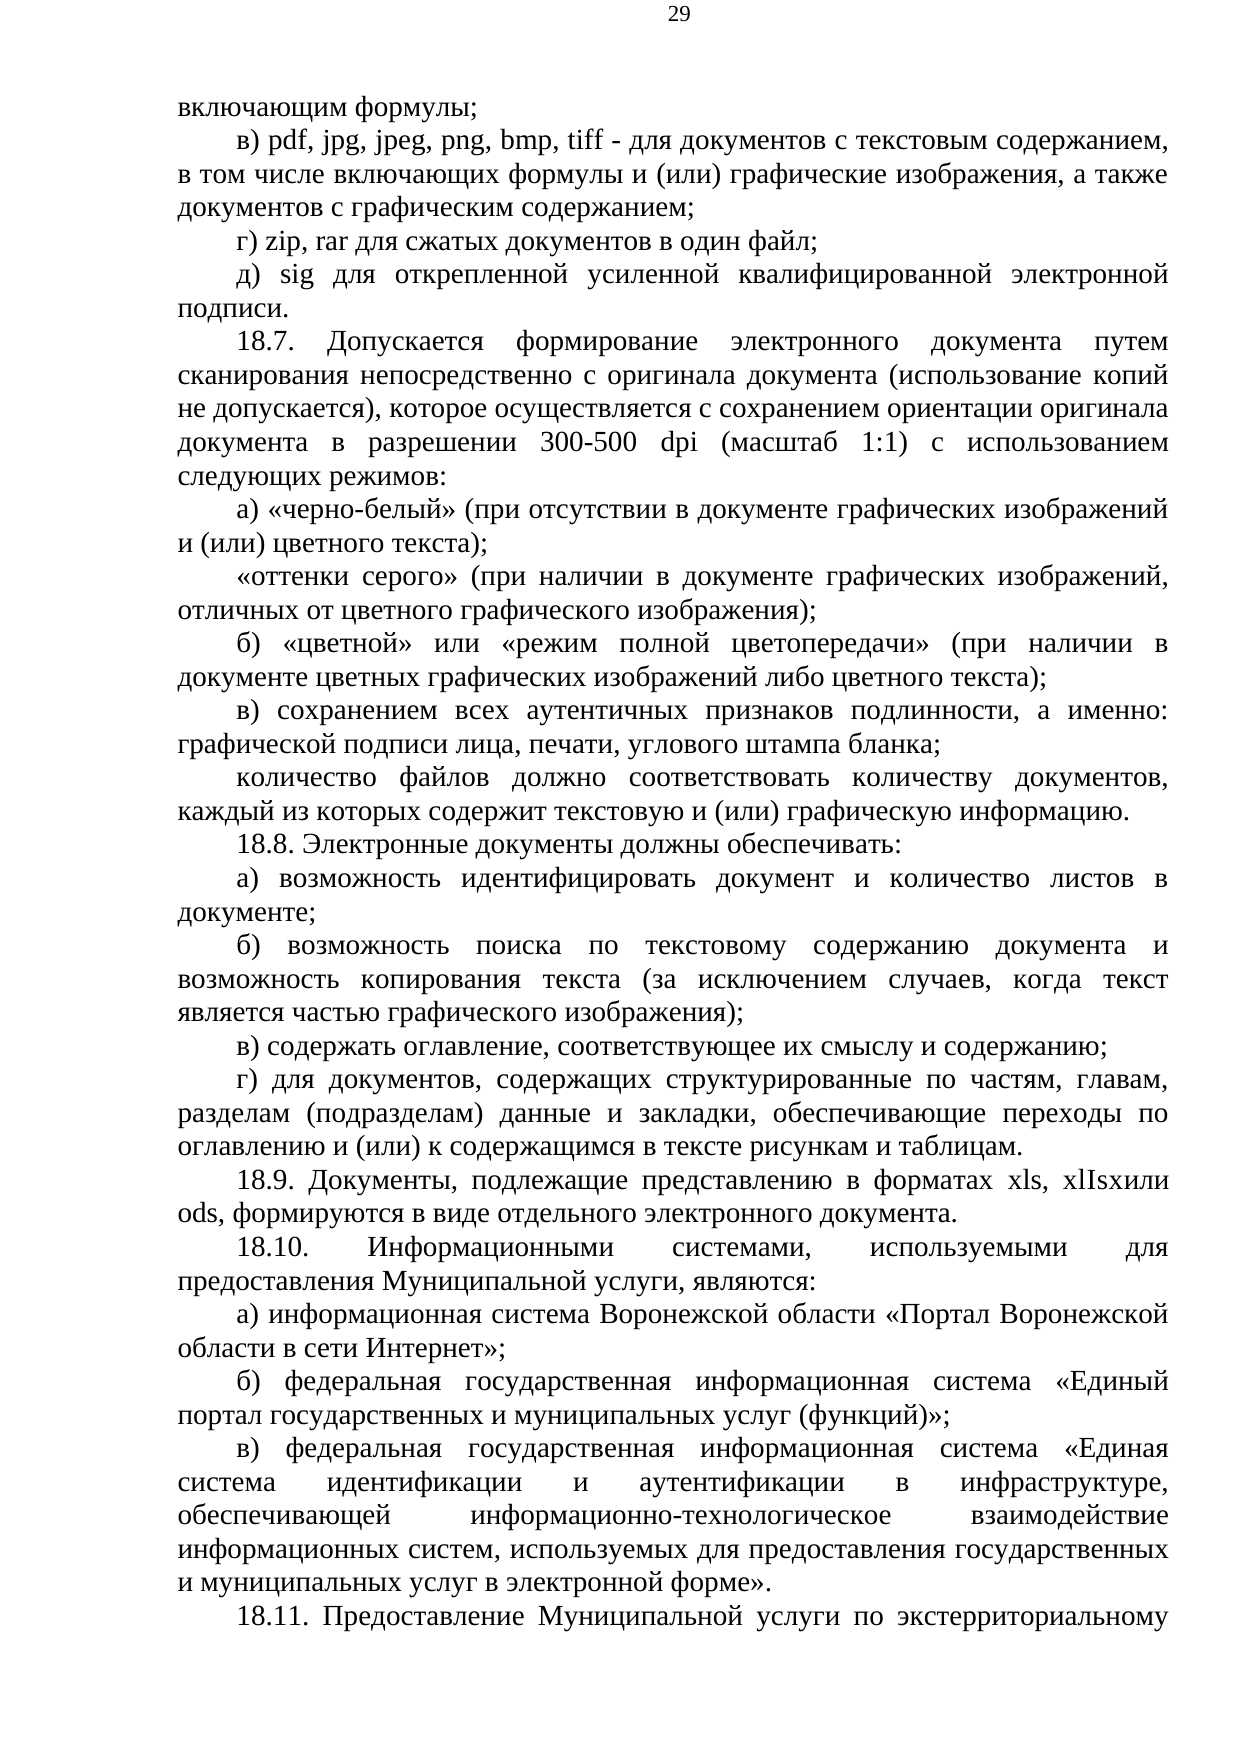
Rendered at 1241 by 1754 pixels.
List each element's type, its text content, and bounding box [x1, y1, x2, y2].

text в) содержать оглавление, соответствующее их смыслу и содержанию; [177, 1028, 1169, 1061]
text 18.10. Информационными системами, используемыми для предоставления Муниципальной услуги, являются: [177, 1229, 1169, 1296]
text количество файлов должно соответствовать количеству документов, каждый из которых содержит текстовую и (или) графическую информацию. [177, 759, 1169, 827]
text г) для документов, содержащих структурированные по частям, главам, разделам (подразделам) данные и закладки, обеспечивающие переходы по оглавлению и (или) к содержащимся в тексте рисункам и таблицам. [177, 1061, 1169, 1162]
text а) «черно-белый» (при отсутствии в документе графических изображений и (или) цветного текста); [177, 491, 1169, 558]
text 18.7. Допускается формирование электронного документа путем сканирования непосредственно с оригинала документа (использование копий не допускается), которое осуществляется с сохранением ориентации оригинала документа в разрешении 300-500 dpi (масштаб 1:1) с использованием следующих режимов: [177, 323, 1169, 491]
text г) zip, rar для сжатых документов в один файл; [177, 223, 1169, 256]
text 18.9. Документы, подлежащие представлению в форматах xls, xlIsxили ods, формируются в виде отдельного электронного документа. [177, 1162, 1169, 1229]
text а) возможность идентифицировать документ и количество листов в документе; [177, 860, 1169, 927]
text в) pdf, jpg, jpeg, png, bmp, tiff - для документов с текстовым содержанием, в том числе включающих формулы и (или) графические изображения, а также документов с графическим содержанием; [177, 122, 1169, 223]
text б) возможность поиска по текстовому содержанию документа и возможность копирования текста (за исключением случаев, когда текст является частью графического изображения); [177, 927, 1169, 1028]
text 18.8. Электронные документы должны обеспечивать: [177, 827, 1169, 860]
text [177, 1598, 1169, 1632]
text б) федеральная государственная информационная система «Единый портал государственных и муниципальных услуг (функций)»; [177, 1363, 1169, 1430]
text «оттенки серого» (при наличии в документе графических изображений, отличных от цветного графического изображения); [177, 558, 1169, 625]
text а) информационная система Воронежской области «Портал Воронежской области в сети Интернет»; [177, 1296, 1169, 1363]
text б) «цветной» или «режим полной цветопередачи» (при наличии в документе цветных графических изображений либо цветного текста); [177, 625, 1169, 692]
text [177, 89, 1169, 122]
text д) sig для открепленной усиленной квалифицированной электронной подписи. [177, 256, 1169, 323]
text в) сохранением всех аутентичных признаков подлинности, а именно: графической подписи лица, печати, углового штампа бланка; [177, 692, 1169, 759]
text в) федеральная государственная информационная система «Единая система идентификации и аутентификации в инфраструктуре, обеспечивающей информационно-технологическое взаимодействие информационных систем, используемых для предоставления государственных и муниципальных услуг в электронной форме». [177, 1430, 1169, 1598]
